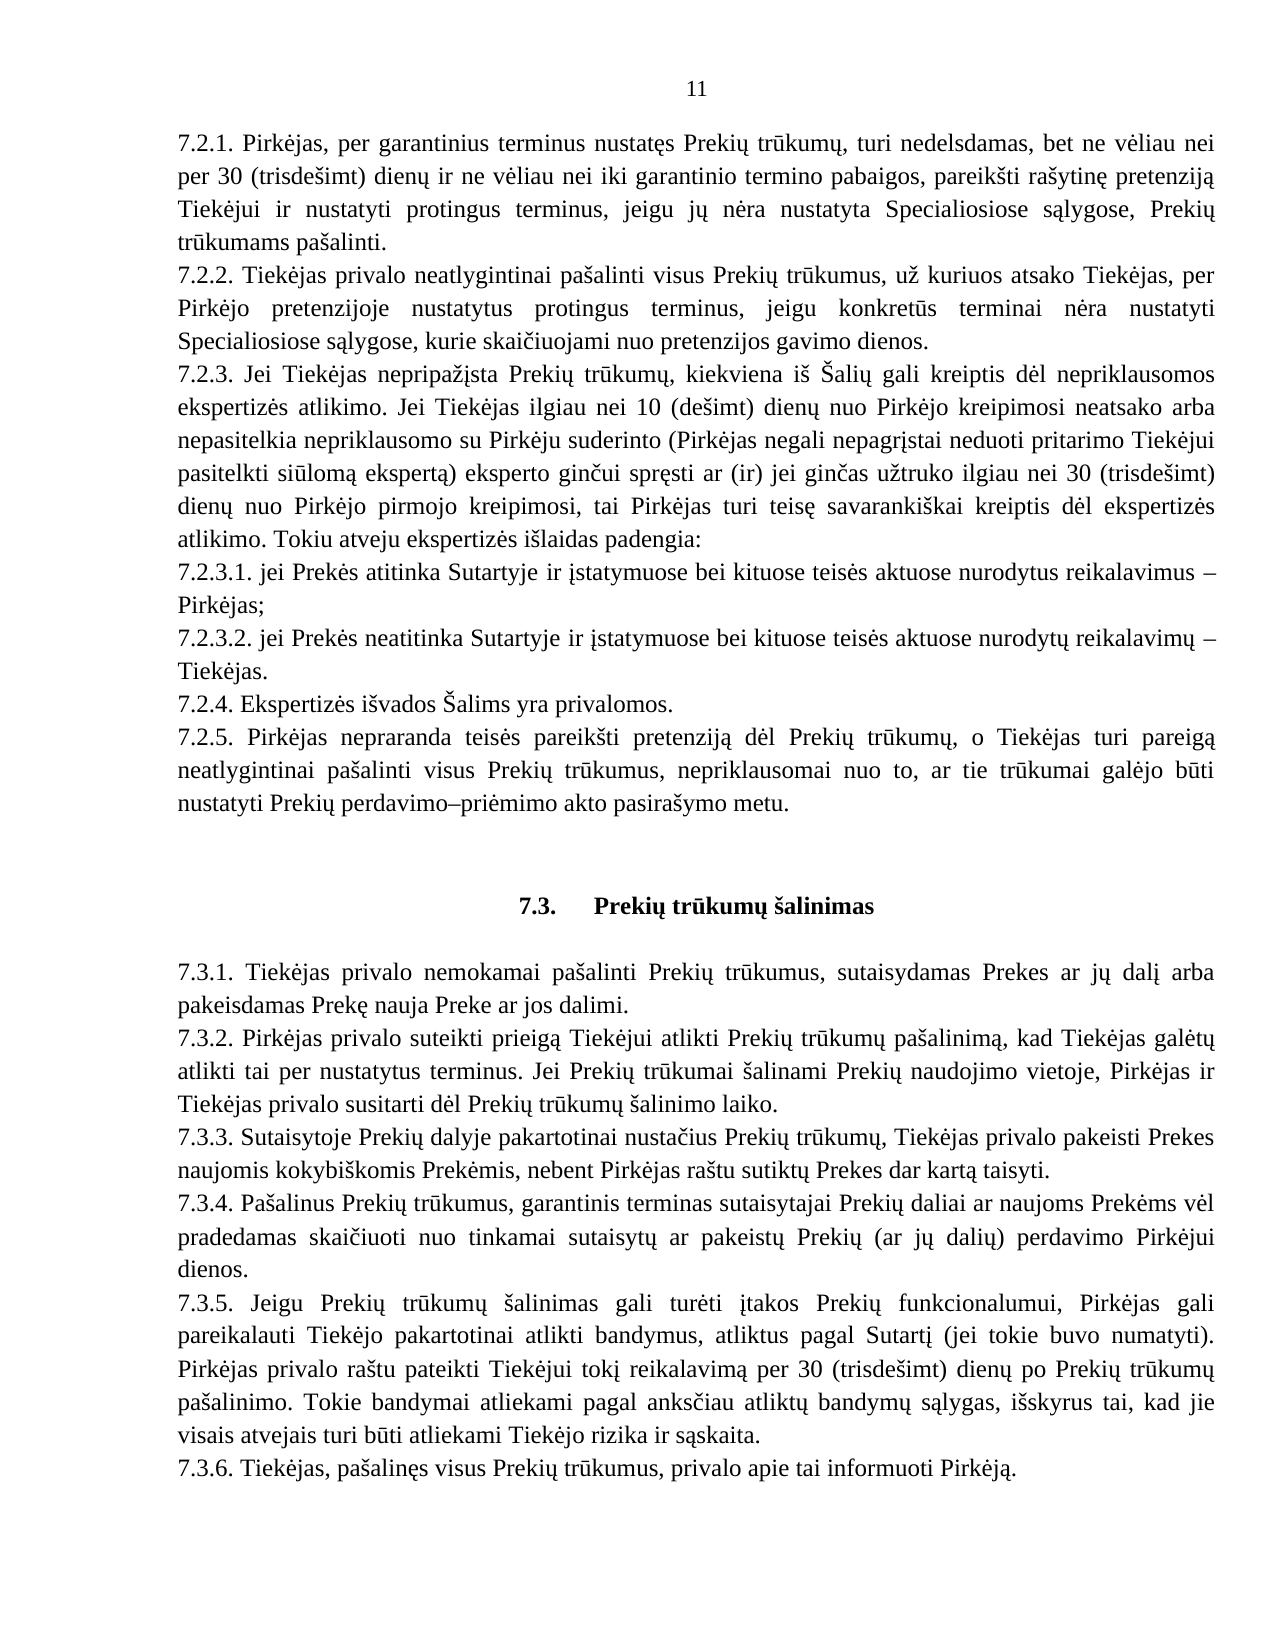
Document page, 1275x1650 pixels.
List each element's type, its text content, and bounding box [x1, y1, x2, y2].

text 7.2.4. Ekspertizės išvados Šalims yra privalomos. [177, 689, 1216, 718]
text 7.2.3.1. jei Prekės atitinka Sutartyje ir įstatymuose bei kituose teisės aktuose nurodytus reikalavimus – Pirkėjas; [177, 557, 1216, 619]
text 7.3.2. Pirkėjas privalo suteikti prieigą Tiekėjui atlikti Prekių trūkumų pašalinimą, kad Tiekėjas galėtų atlikti tai per nustatytus terminus. Jei Prekių trūkumai šalinami Prekių naudojimo vietoje, Pirkėjas ir Tiekėjas privalo susitarti dėl Prekių trūkumų šalinimo laiko. [177, 1023, 1216, 1118]
text 7.3.6. Tiekėjas, pašalinęs visus Prekių trūkumus, privalo apie tai informuoti Pirkėją. [177, 1453, 1216, 1481]
text 7.3.3. Sutaisytoje Prekių dalyje pakartotinai nustačius Prekių trūkumų, Tiekėjas privalo pakeisti Prekes naujomis kokybiškomis Prekėmis, nebent Pirkėjas raštu sutiktų Prekes dar kartą taisyti. [177, 1122, 1216, 1184]
text 7.3.4. Pašalinus Prekių trūkumus, garantinis terminas sutaisytajai Prekių daliai ar naujoms Prekėms vėl pradedamas skaičiuoti nuo tinkamai sutaisytų ar pakeistų Prekių (ar jų dalių) perdavimo Pirkėjui dienos. [177, 1188, 1216, 1283]
text 7.2.3.2. jei Prekės neatitinka Sutartyje ir įstatymuose bei kituose teisės aktuose nurodytų reikalavimų – Tiekėjas. [177, 623, 1216, 685]
text 7.3.5. Jeigu Prekių trūkumų šalinimas gali turėti įtakos Prekių funkcionalumui, Pirkėjas gali pareikalauti Tiekėjo pakartotinai atlikti bandymus, atliktus pagal Sutartį (jei tokie buvo numatyti). Pirkėjas privalo raštu pateikti Tiekėjui tokį reikalavimą per 30 (trisdešimt) dienų po Prekių trūkumų pašalinimo. Tokie bandymai atliekami pagal anksčiau atliktų bandymų sąlygas, išskyrus tai, kad jie visais atvejais turi būti atliekami Tiekėjo rizika ir sąskaita. [177, 1288, 1216, 1448]
text 7.2.5. Pirkėjas nepraranda teisės pareikšti pretenziją dėl Prekių trūkumų, o Tiekėjas turi pareigą neatlygintinai pašalinti visus Prekių trūkumus, nepriklausomai nuo to, ar tie trūkumai galėjo būti nustatyti Prekių perdavimo–priėmimo akto pasirašymo metu. [177, 722, 1216, 817]
subtitle Prekių trūkumų šalinimas [177, 891, 1216, 920]
text 7.3.1. Tiekėjas privalo nemokamai pašalinti Prekių trūkumus, sutaisydamas Prekes ar jų dalį arba pakeisdamas Prekę nauja Preke ar jos dalimi. [177, 957, 1216, 1019]
text 7.2.2. Tiekėjas privalo neatlygintinai pašalinti visus Prekių trūkumus, už kuriuos atsako Tiekėjas, per Pirkėjo pretenzijoje nustatytus protingus terminus, jeigu konkretūs terminai nėra nustatyti Specialiosiose sąlygose, kurie skaičiuojami nuo pretenzijos gavimo dienos. [177, 260, 1216, 354]
text 7.2.3. Jei Tiekėjas nepripažįsta Prekių trūkumų, kiekviena iš Šalių gali kreiptis dėl nepriklausomos ekspertizės atlikimo. Jei Tiekėjas ilgiau nei 10 (dešimt) dienų nuo Pirkėjo kreipimosi neatsako arba nepasitelkia nepriklausomo su Pirkėju suderinto (Pirkėjas negali nepagrįstai neduoti pritarimo Tiekėjui pasitelkti siūlomą ekspertą) eksperto ginčui spręsti ar (ir) jei ginčas užtruko ilgiau nei 30 (trisdešimt) dienų nuo Pirkėjo pirmojo kreipimosi, tai Pirkėjas turi teisę savarankiškai kreiptis dėl ekspertizės atlikimo. Tokiu atveju ekspertizės išlaidas padengia: [177, 359, 1216, 553]
text 7.2.1. Pirkėjas, per garantinius terminus nustatęs Prekių trūkumų, turi nedelsdamas, bet ne vėliau nei per 30 (trisdešimt) dienų ir ne vėliau nei iki garantinio termino pabaigos, pareikšti rašytinę pretenziją Tiekėjui ir nustatyti protingus terminus, jeigu jų nėra nustatyta Specialiosiose sąlygose, Prekių trūkumams pašalinti. [177, 128, 1216, 256]
